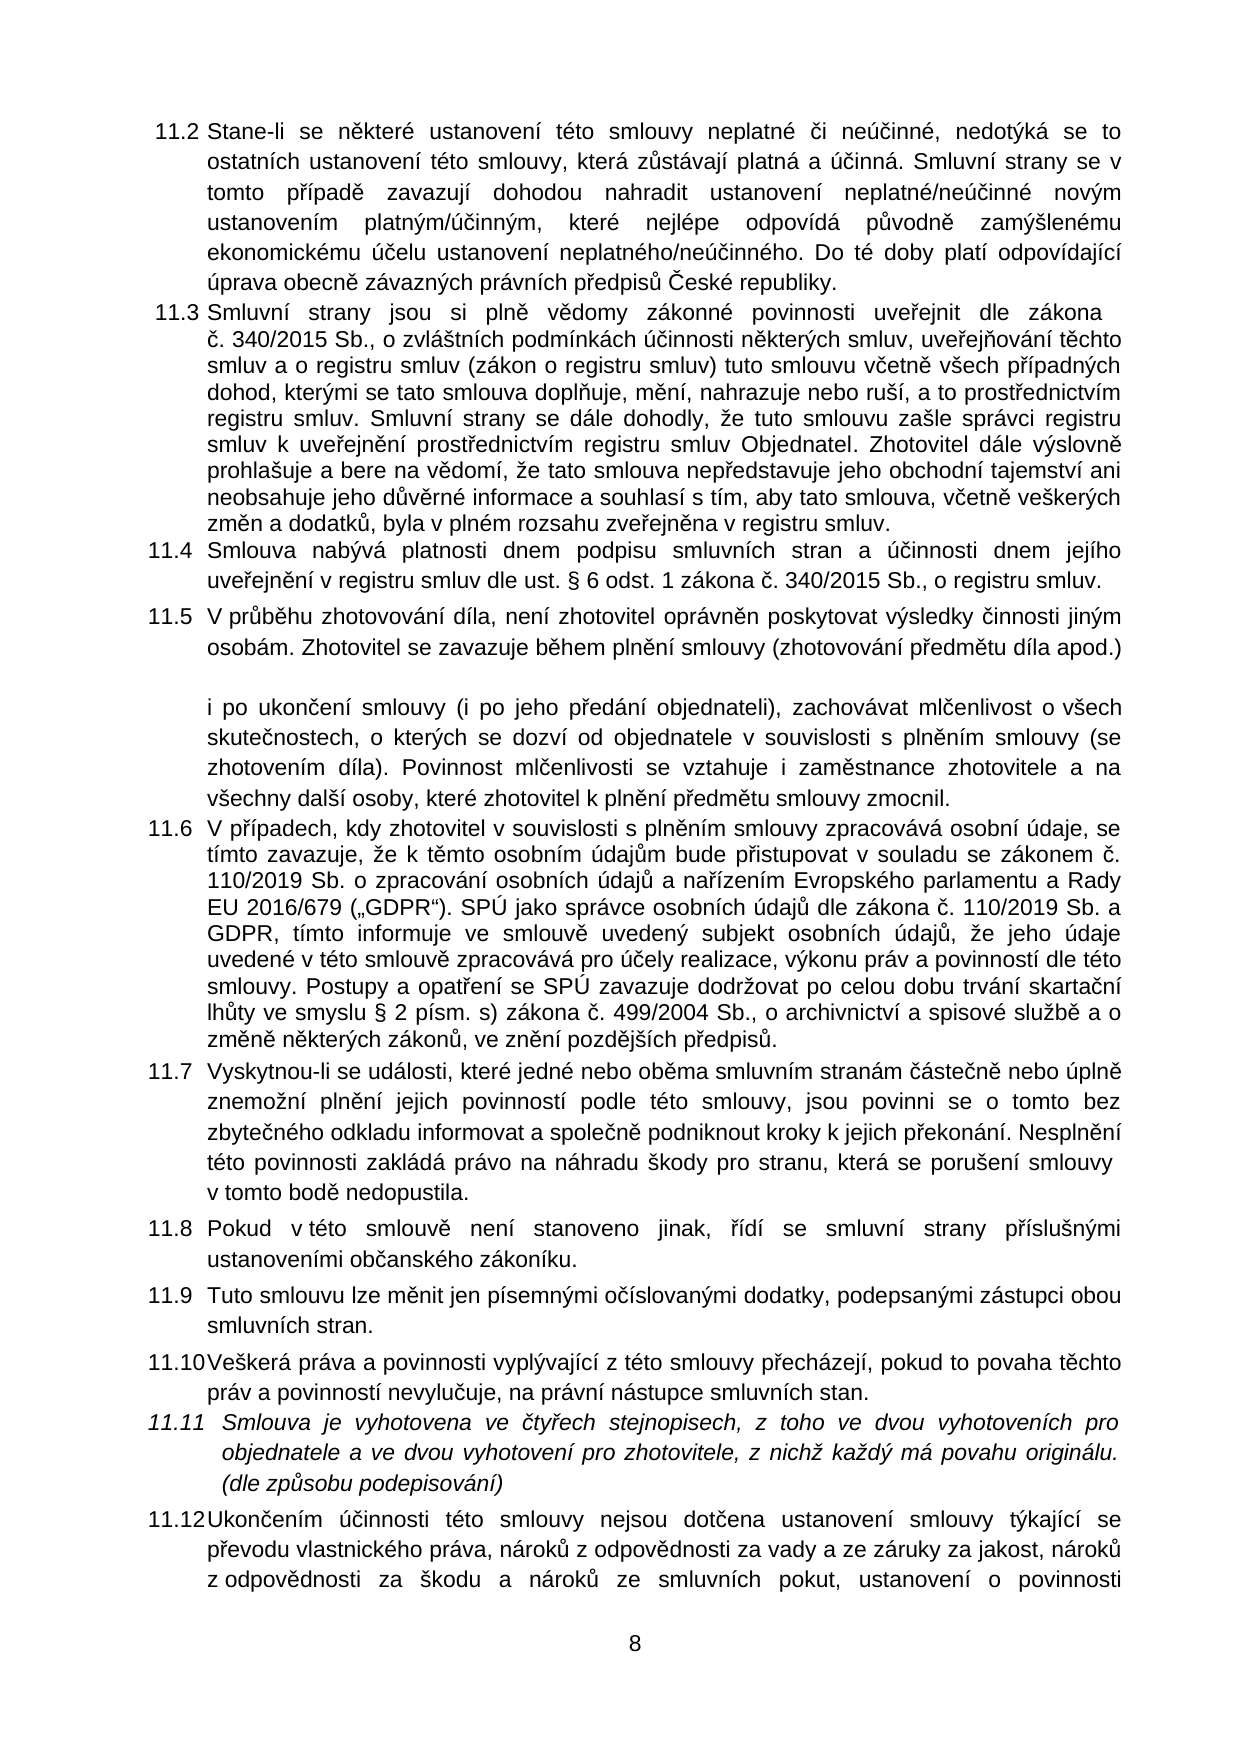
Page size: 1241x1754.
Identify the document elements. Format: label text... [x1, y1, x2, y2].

list Pokud v této smlouvě není stanoveno jinak, řídí se smluvní strany příslušnými ustanoveními občanského zákoníku. [148, 1215, 1122, 1272]
list Veškerá práva a povinnosti vyplývající z této smlouvy přecházejí, pokud to povaha těchto práv a povinností nevylučuje, na právní nástupce smluvních stan. [148, 1349, 1122, 1405]
list Smlouva nabývá platnosti dnem podpisu smluvních stran a účinnosti dnem jejího uveřejnění v registru smluv dle ust. § 6 odst. 1 zákona č. 340/2015 Sb., o registru smluv. [148, 537, 1122, 593]
list Smluvní strany jsou si plně vědomy zákonné povinnosti uveřejnit dle zákona č. 340/2015 Sb., o zvláštních podmínkách účinnosti některých smluv, uveřejňování těchto smluv a o registru smluv (zákon o registru smluv) tuto smlouvu včetně všech případných dohod, kterými se tato smlouva doplňuje, mění, nahrazuje nebo ruší, a to prostřednictvím registru smluv. Smluvní strany se dále dohodly, že tuto smlouvu zašle správci registru smluv k uveřejnění prostřednictvím registru smluv Objednatel. Zhotovitel dále výslovně prohlašuje a bere na vědomí, že tato smlouva nepředstavuje jeho obchodní tajemství ani neobsahuje jeho důvěrné informace a souhlasí s tím, aby tato smlouva, včetně veškerých změn a dodatků, byla v plném rozsahu zveřejněna v registru smluv. [154, 299, 1122, 537]
list Tuto smlouvu lze měnit jen písemnými očíslovanými dodatky, podepsanými zástupci obou smluvních stran. [148, 1282, 1122, 1339]
list Stane-li se některé ustanovení této smlouvy neplatné či neúčinné, nedotýká se to ostatních ustanovení této smlouvy, která zůstávají platná a účinná. Smluvní strany se v tomto případě zavazují dohodou nahradit ustanovení neplatné/neúčinné novým ustanovením platným/účinným, které nejlépe odpovídá původně zamýšlenému ekonomickému účelu ustanovení neplatného/neúčinného. Do té doby platí odpovídající úprava obecně závazných právních předpisů České republiky. [154, 118, 1122, 296]
list Smlouva je vyhotovena ve čtyřech stejnopisech, z toho ve dvou vyhotoveních pro objednatele a ve dvou vyhotovení pro zhotovitele, z nichž každý má povahu originálu. (dle způsobu podepisování) [148, 1409, 1122, 1496]
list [148, 1506, 1122, 1593]
list V průběhu zhotovování díla, není zhotovitel oprávněn poskytovat výsledky činnosti jiným osobám. Zhotovitel se zavazuje během plnění smlouvy (zhotovování předmětu díla apod.) i po ukončení smlouvy (i po jeho předání objednateli), zachovávat mlčenlivost o všech skutečnostech, o kterých se dozví od objednatele v souvislosti s plněním smlouvy (se zhotovením díla). Povinnost mlčenlivosti se vztahuje i zaměstnance zhotovitele a na všechny další osoby, které zhotovitel k plnění předmětu smlouvy zmocnil. [148, 603, 1122, 811]
list V případech, kdy zhotovitel v souvislosti s plněním smlouvy zpracovává osobní údaje, se tímto zavazuje, že k těmto osobním údajům bude přistupovat v souladu se zákonem č. 110/2019 Sb. o zpracování osobních údajů a nařízením Evropského parlamentu a Rady EU 2016/679 („GDPR“). SPÚ jako správce osobních údajů dle zákona č. 110/2019 Sb. a GDPR, tímto informuje ve smlouvě uvedený subjekt osobních údajů, že jeho údaje uvedené v této smlouvě zpracovává pro účely realizace, výkonu práv a povinností dle této smlouvy. Postupy a opatření se SPÚ zavazuje dodržovat po celou dobu trvání skartační lhůty ve smyslu § 2 písm. s) zákona č. 499/2004 Sb., o archivnictví a spisové službě a o změně některých zákonů, ve znění pozdějších předpisů. [148, 815, 1122, 1052]
list Vyskytnou-li se události, které jedné nebo oběma smluvním stranám částečně nebo úplně znemožní plnění jejich povinností podle této smlouvy, jsou povinni se o tomto bez zbytečného odkladu informovat a společně podniknout kroky k jejich překonání. Nesplnění této povinnosti zakládá právo na náhradu škody pro stranu, která se porušení smlouvy v tomto bodě nedopustila. [148, 1058, 1122, 1205]
